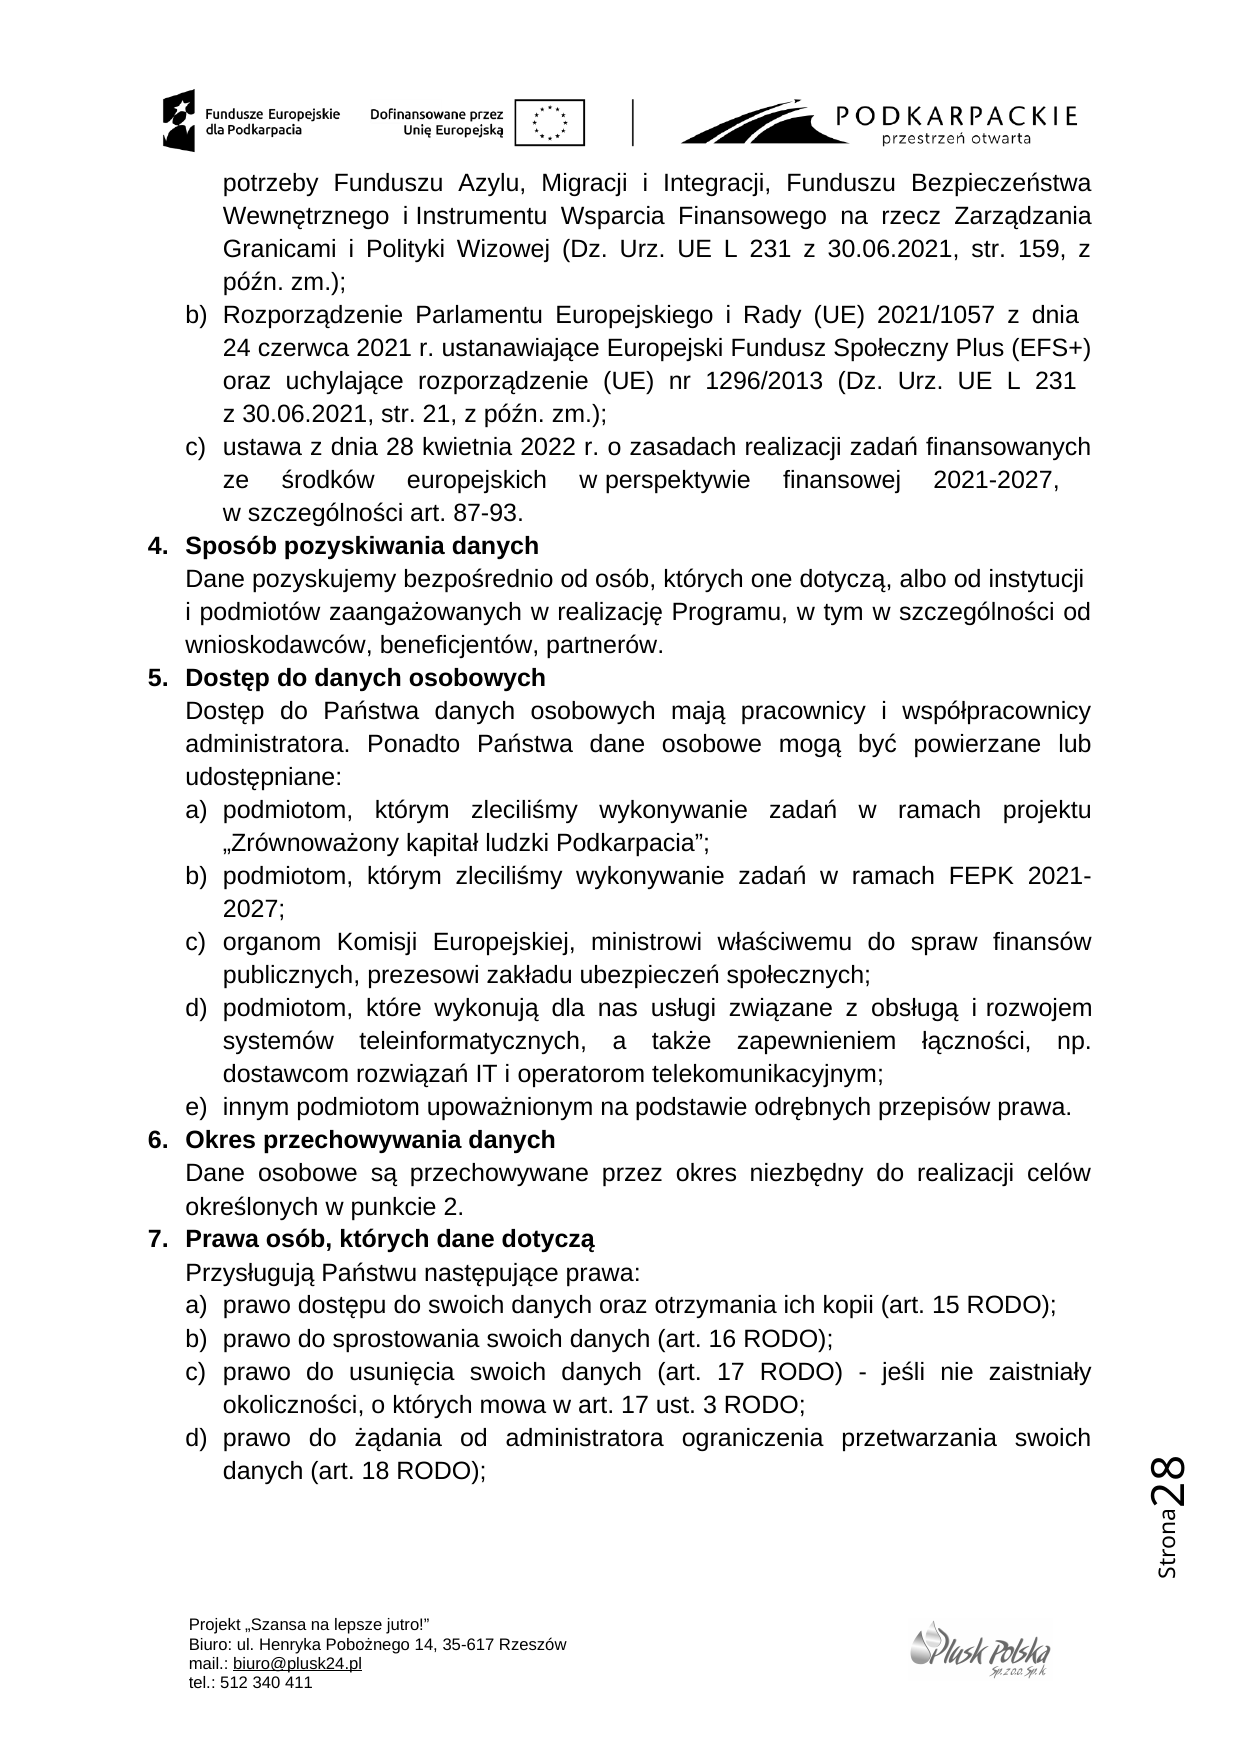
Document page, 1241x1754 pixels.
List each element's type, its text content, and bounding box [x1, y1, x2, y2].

picture [908, 1618, 1053, 1681]
list Prawa osób, których dane dotyczą [148, 1224, 1093, 1253]
list innym podmiotom upoważnionym na podstawie odrębnych przepisów prawa. [185, 1092, 1093, 1121]
text Przysługują Państwu następujące prawa: [148, 1257, 1093, 1286]
list prawo dostępu do swoich danych oraz otrzymania ich kopii (art. 15 RODO); [185, 1291, 1093, 1319]
picture [147, 73, 1093, 168]
text Dane pozyskujemy bezpośrednio od osób, których one dotyczą, albo od instytucji i podmiotów zaangażowanych w realizację Programu, w tym w szczególności od wnioskodawców, beneficjentów, partnerów. [185, 564, 1093, 659]
list organom Komisji Europejskiej, ministrowi właściwemu do spraw finansów publicznych, prezesowi zakładu ubezpieczeń społecznych; [185, 927, 1093, 989]
list Sposób pozyskiwania danych [148, 531, 1093, 560]
list prawo do żądania od administratora ograniczenia przetwarzania swoich danych (art. 18 RODO); [185, 1423, 1093, 1484]
list prawo do usunięcia swoich danych (art. 17 RODO) - jeśli nie zaistniały okoliczności, o których mowa w art. 17 ust. 3 RODO; [185, 1357, 1093, 1418]
list podmiotom, które wykonują dla nas usługi związane z obsługą i rozwojem systemów teleinformatycznych, a także zapewnieniem łączności, np. dostawcom rozwiązań IT i operatorom telekomunikacyjnym; [185, 993, 1093, 1088]
list ustawa z dnia 28 kwietnia 2022 r. o zasadach realizacji zadań finansowanych ze środków europejskich w perspektywie finansowej 2021-2027, w szczególności art. 87-93. [185, 432, 1093, 527]
list podmiotom, którym zleciliśmy wykonywanie zadań w ramach projektu „Zrównoważony kapitał ludzki Podkarpacia”; [185, 795, 1093, 857]
list Okres przechowywania danych [148, 1125, 1093, 1154]
text Dostęp do Państwa danych osobowych mają pracownicy i współpracownicy administratora. Ponadto Państwa dane osobowe mogą być powierzane lub udostępniane: [185, 696, 1093, 791]
list Rozporządzenie Parlamentu Europejskiego i Rady (UE) 2021/1057 z dnia 24 czerwca 2021 r. ustanawiające Europejski Fundusz Społeczny Plus (EFS+) oraz uchylające rozporządzenie (UE) nr 1296/2013 (Dz. Urz. UE L 231 z 30.06.2021, str. 21, z późn. zm.); [185, 300, 1093, 428]
list Dostęp do danych osobowych [148, 663, 1093, 692]
text Dane osobowe są przechowywane przez okres niezbędny do realizacji celów określonych w punkcie 2. [185, 1158, 1093, 1220]
list podmiotom, którym zleciliśmy wykonywanie zadań w ramach FEPK 2021-2027; [185, 861, 1093, 923]
list prawo do sprostowania swoich danych (art. 16 RODO); [185, 1323, 1093, 1352]
